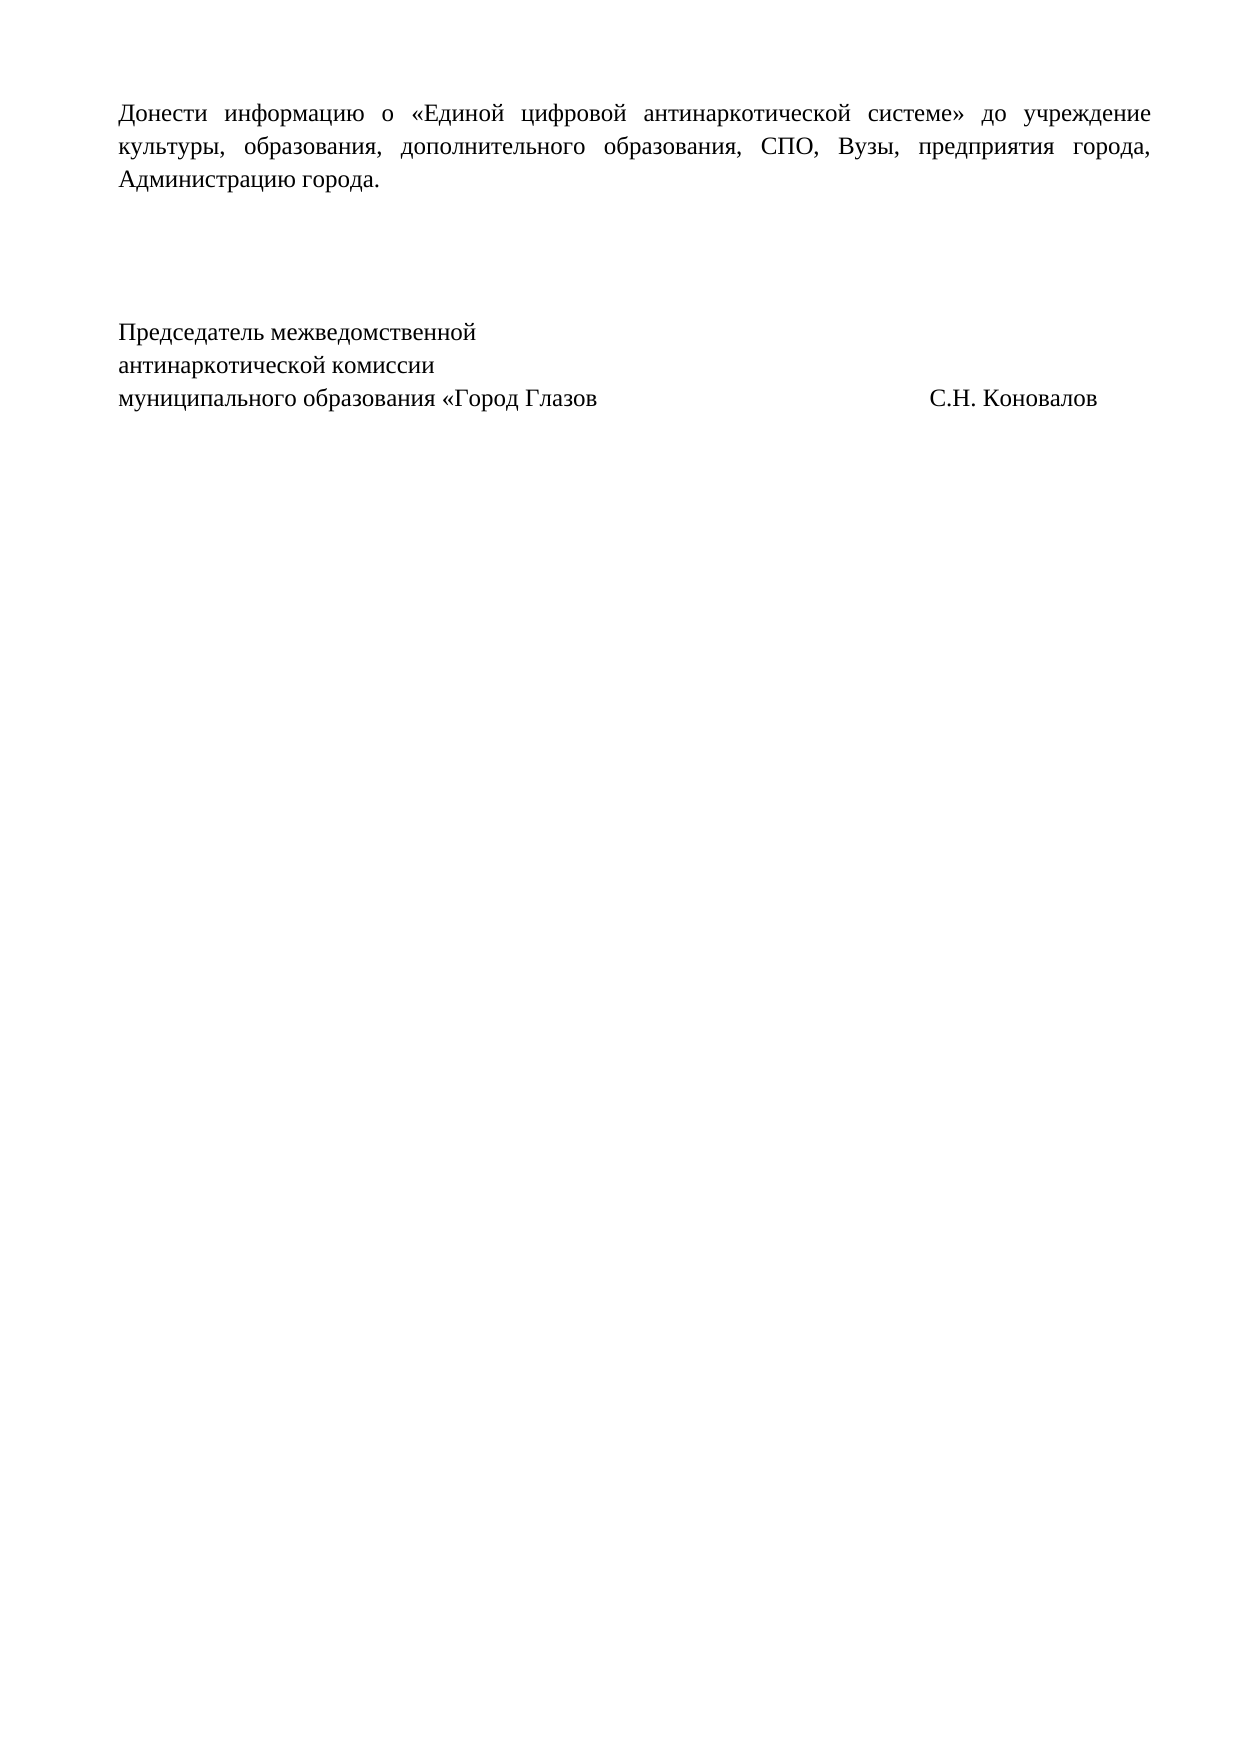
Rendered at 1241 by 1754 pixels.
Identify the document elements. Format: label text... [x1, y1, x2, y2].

list антинаркотической комиссии [118, 350, 1152, 378]
list Председатель межведомственной [118, 317, 1152, 346]
text Донести информацию о «Единой цифровой антинаркотической системе» до учреждение культуры, образования, дополнительного образования, СПО, Вузы, предприятия города, Администрацию города. [118, 98, 1152, 193]
list муниципального образования «Город Глазов С.Н. Коновалов [118, 383, 1152, 412]
